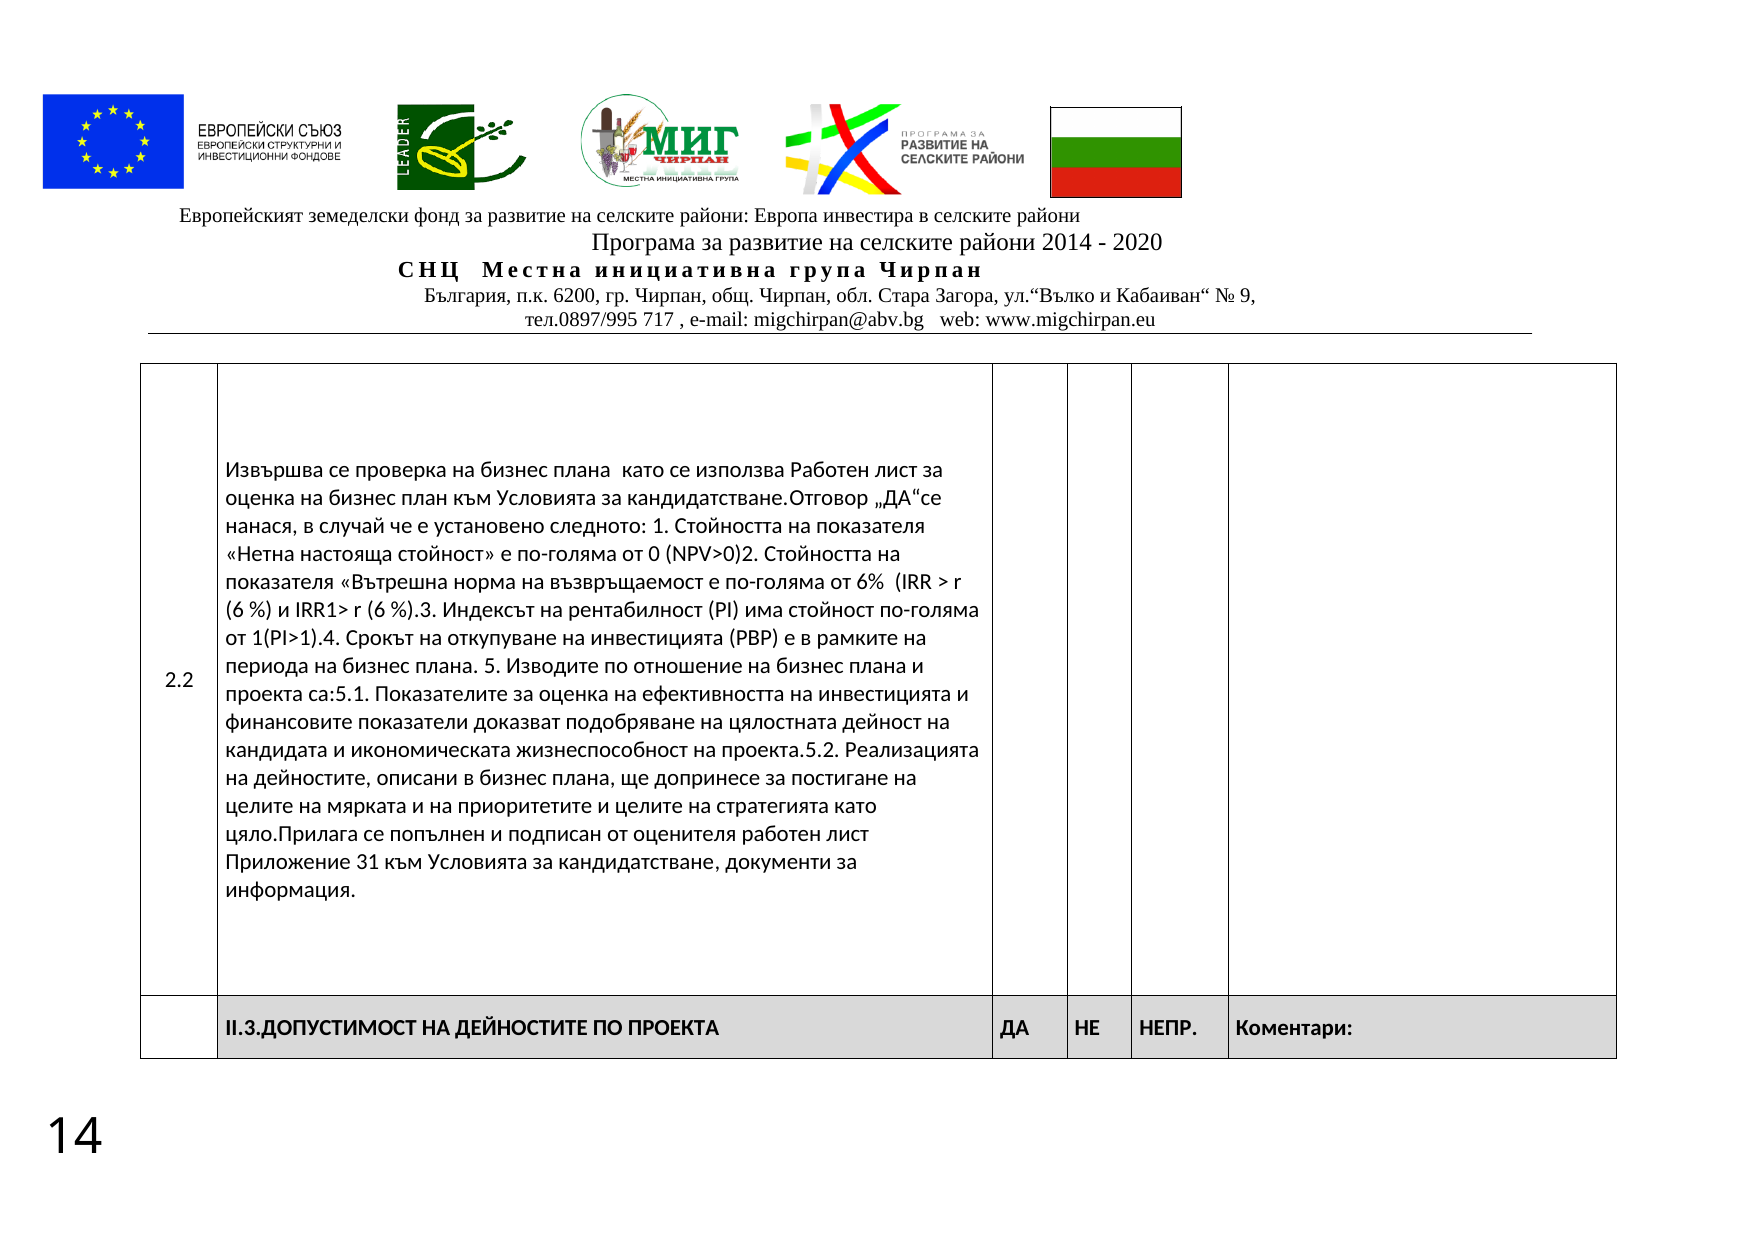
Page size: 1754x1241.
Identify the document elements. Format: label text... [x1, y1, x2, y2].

picture [580, 94, 739, 187]
table_cell [1132, 364, 1228, 995]
table_cell [1229, 364, 1616, 995]
table_cell [993, 364, 1067, 995]
table_cell НЕПР. [1132, 996, 1228, 1058]
table_cell Коментари: [1229, 996, 1616, 1058]
table_cell [141, 996, 217, 1058]
table_cell II.3.ДОПУСТИМОСТ НА ДЕЙНОСТИТЕ ПО ПРОЕКТА [218, 996, 992, 1058]
table_cell ДА [993, 996, 1067, 1058]
table_cell НЕ [1068, 996, 1131, 1058]
picture [397, 104, 530, 190]
table_cell Извършва се проверка на бизнес плана като се използва Работен лист за оценка на бизнес план към Условията за кандидатстване.Отговор „ДА“се нанася, в случай че е установено следното: 1. Стойността на показателя «Нетна настояща стойност» е по-голяма от 0 (NPV>0)2. Стойността на показателя «Вътрешна норма на възвръщаемост е по-голяма от 6% (IRR > r (6 %) и IRR1> r (6 %).3. Индексът на рентабилност (PI) има стойност по-голяма от 1(PI>1).4. Срокът на откупуване на инвестицията (PBP) е в рамките на периода на бизнес плана. 5. Изводите по отношение на бизнес плана и проекта са:5.1. Показателите за оценка на ефективността на инвестицията и финансовите показатели доказват подобряване на цялостната дейност на кандидата и икономическата жизнеспособност на проекта.5.2. Реализацията на дейностите, описани в бизнес плана, ще допринесе за постигане на целите на мярката и на приоритетите и целите на стратегията като цяло.Прилага се попълнен и подписан от оценителя работен лист Приложение 31 към Условията за кандидатстване, документи за информация. [218, 364, 992, 995]
picture [771, 96, 1034, 201]
table_cell [1068, 364, 1131, 995]
picture [29, 79, 375, 199]
table_cell 2.2 [141, 364, 217, 995]
